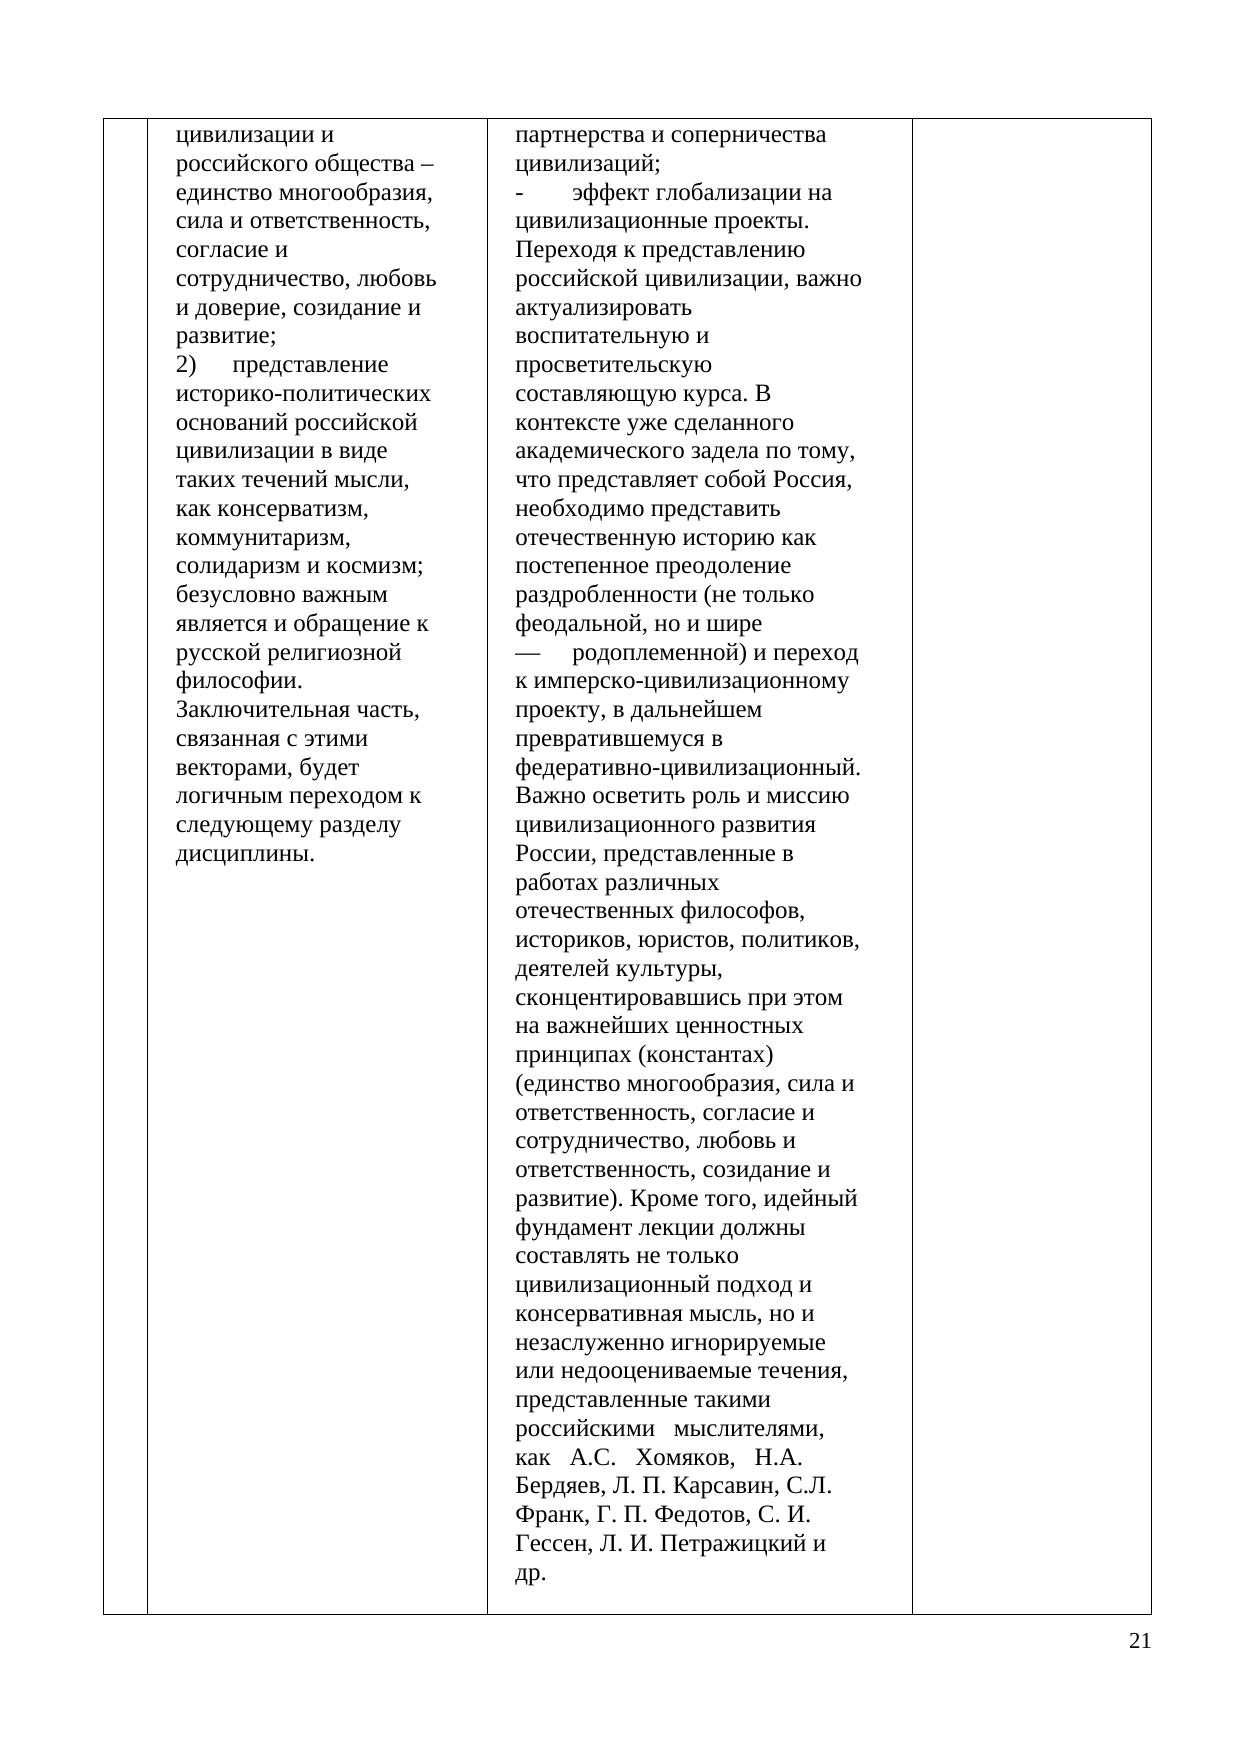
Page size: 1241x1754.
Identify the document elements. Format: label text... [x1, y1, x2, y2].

table_cell 2 [104, 119, 147, 1614]
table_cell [148, 119, 487, 1614]
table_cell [488, 119, 912, 1614]
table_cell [913, 119, 1151, 1614]
